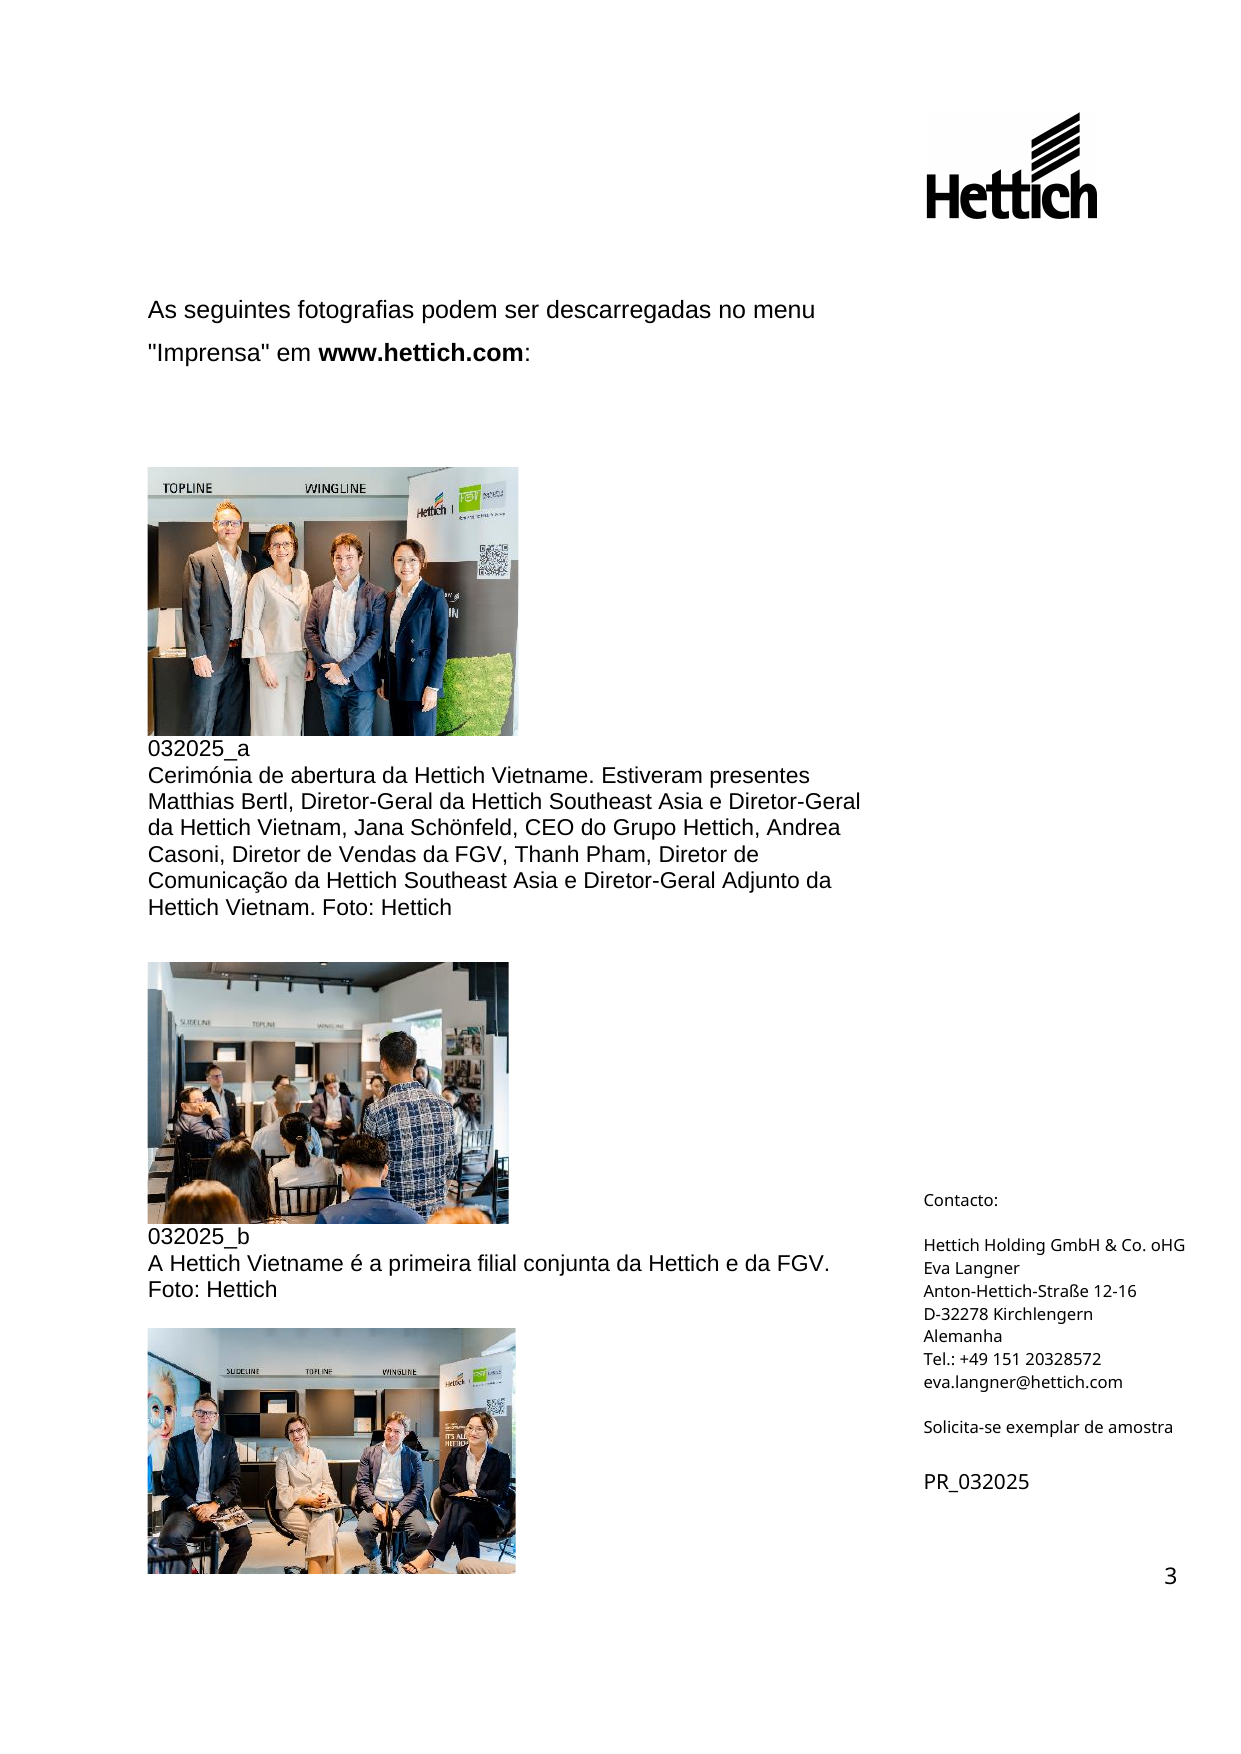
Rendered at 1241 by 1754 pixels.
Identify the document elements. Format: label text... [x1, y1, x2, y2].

text As seguintes fotografias podem ser descarregadas no menu "Imprensa" em www.hettich.com: [148, 295, 886, 367]
text 032025_b A Hettich Vietname é a primeira filial conjunta da Hettich e da FGV. Foto: Hettich [148, 1223, 886, 1302]
picture [147, 1328, 516, 1574]
picture [147, 962, 509, 1224]
picture [147, 467, 519, 736]
text 032025_a Cerimónia de abertura da Hettich Vietname. Estiveram presentes Matthias Bertl, Diretor-Geral da Hettich Southeast Asia e Diretor-Geral da Hettich Vietnam, Jana Schönfeld, CEO do Grupo Hettich, Andrea Casoni, Diretor de Vendas da FGV, Thanh Pham, Diretor de Comunicação da Hettich Southeast Asia e Diretor-Geral Adjunto da Hettich Vietnam. Foto: Hettich [148, 735, 886, 920]
picture [926, 112, 1097, 219]
